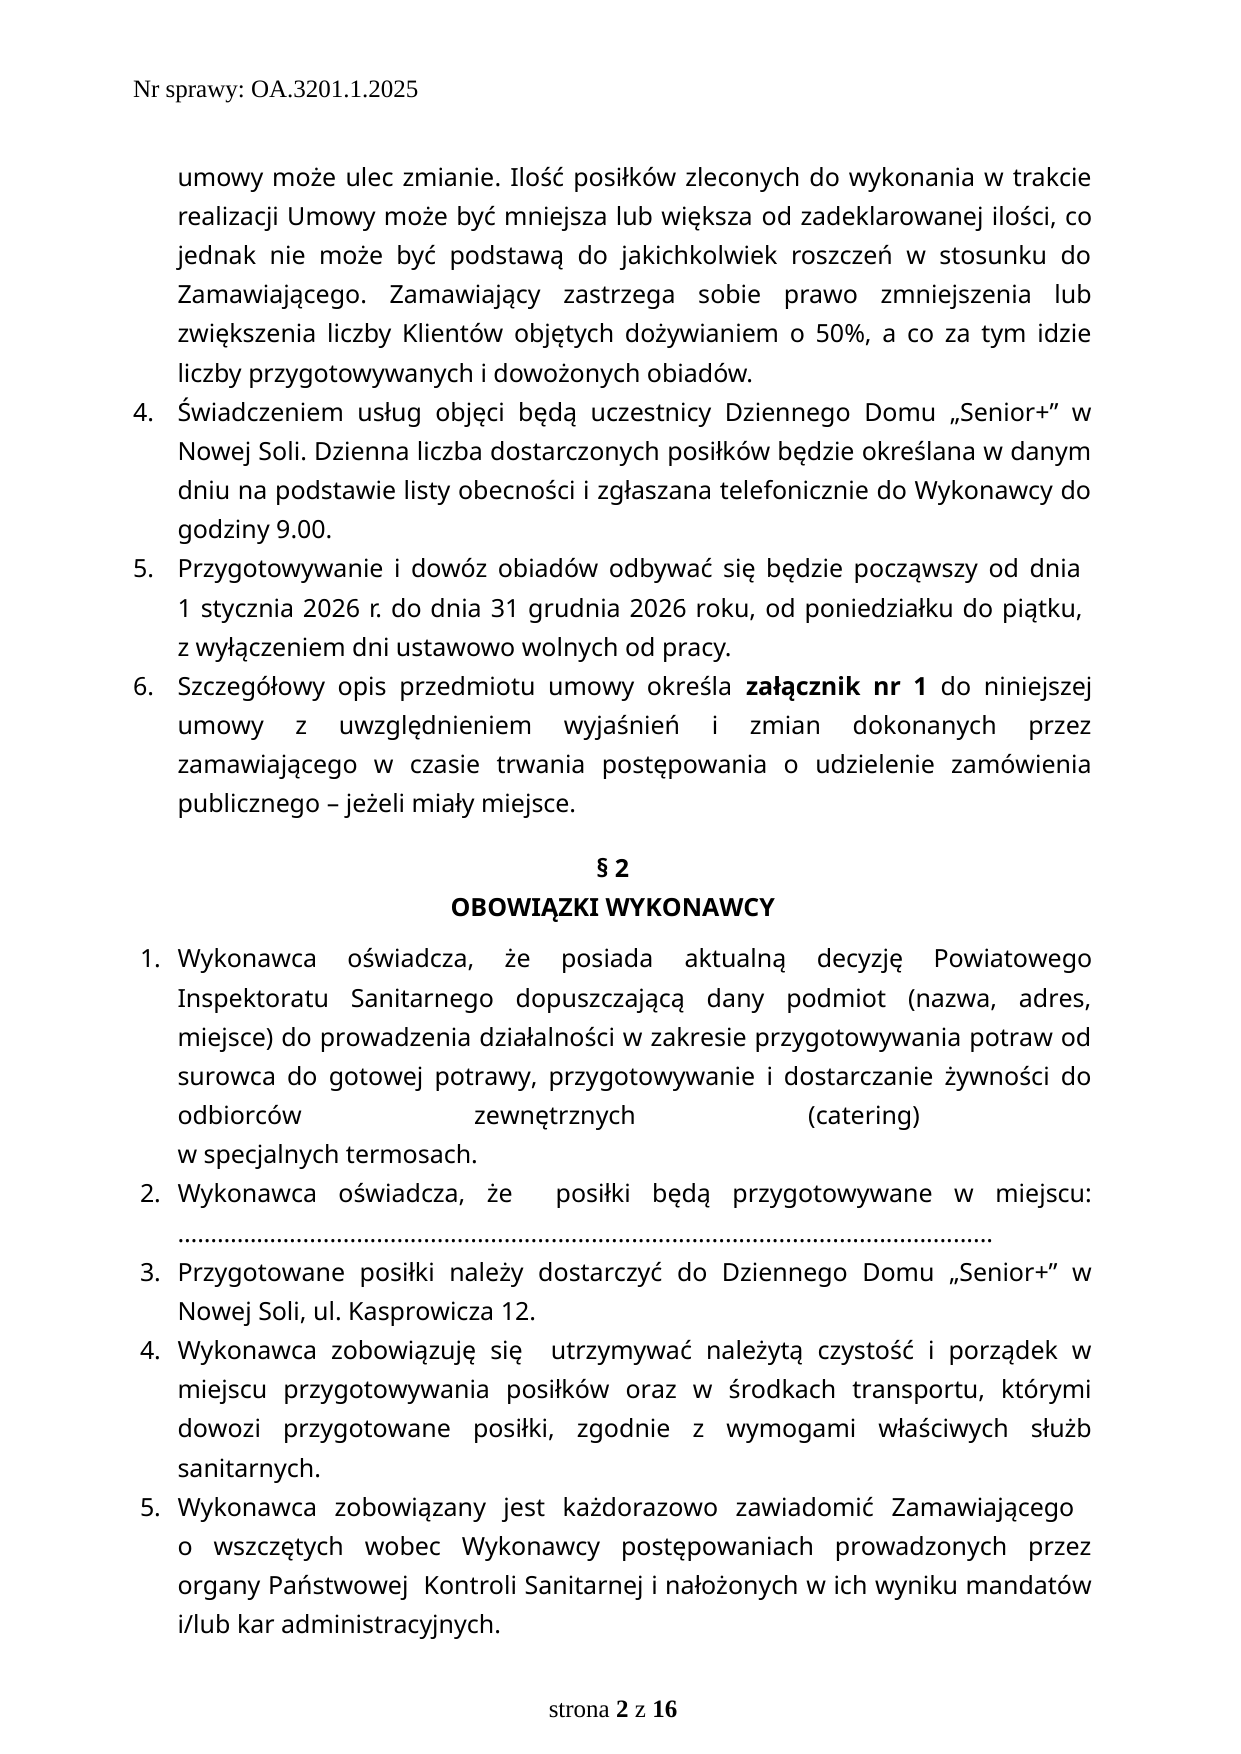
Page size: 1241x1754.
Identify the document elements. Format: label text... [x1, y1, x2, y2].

list Wykonawca oświadcza, że posiłki będą przygotowywane w miejscu: ………………........................................................................................................ [140, 1176, 1092, 1249]
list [133, 159, 1092, 389]
list Przygotowywanie i dowóz obiadów odbywać się będzie począwszy od dnia 1 stycznia 2026 r. do dnia 31 grudnia 2026 roku, od poniedziałku do piątku, z wyłączeniem dni ustawowo wolnych od pracy. [133, 551, 1092, 663]
list Wykonawca zobowiązuję się utrzymywać należytą czystość i porządek w miejscu przygotowywania posiłków oraz w środkach transportu, którymi dowozi przygotowane posiłki, zgodnie z wymogami właściwych służb sanitarnych. [140, 1333, 1092, 1484]
text § 2 OBOWIĄZKI WYKONAWCY [133, 850, 1092, 923]
list Wykonawca oświadcza, że posiada aktualną decyzję Powiatowego Inspektoratu Sanitarnego dopuszczającą dany podmiot (nazwa, adres, miejsce) do prowadzenia działalności w zakresie przygotowywania potraw od surowca do gotowej potrawy, przygotowywanie i dostarczanie żywności do odbiorców zewnętrznych (catering) w specjalnych termosach. [140, 941, 1092, 1171]
list Wykonawca zobowiązany jest każdorazowo zawiadomić Zamawiającego o wszczętych wobec Wykonawcy postępowaniach prowadzonych przez organy Państwowej Kontroli Sanitarnej i nałożonych w ich wyniku mandatów i/lub kar administracyjnych. [140, 1489, 1092, 1641]
list Przygotowane posiłki należy dostarczyć do Dziennego Domu „Senior+” w Nowej Soli, ul. Kasprowicza 12. [140, 1254, 1092, 1328]
list Szczegółowy opis przedmiotu umowy określa załącznik nr 1 do niniejszej umowy z uwzględnieniem wyjaśnień i zmian dokonanych przez zamawiającego w czasie trwania postępowania o udzielenie zamówienia publicznego – jeżeli miały miejsce. [133, 669, 1092, 820]
list Świadczeniem usług objęci będą uczestnicy Dziennego Domu „Senior+” w Nowej Soli. Dzienna liczba dostarczonych posiłków będzie określana w danym dniu na podstawie listy obecności i zgłaszana telefonicznie do Wykonawcy do godziny 9.00. [133, 394, 1092, 546]
